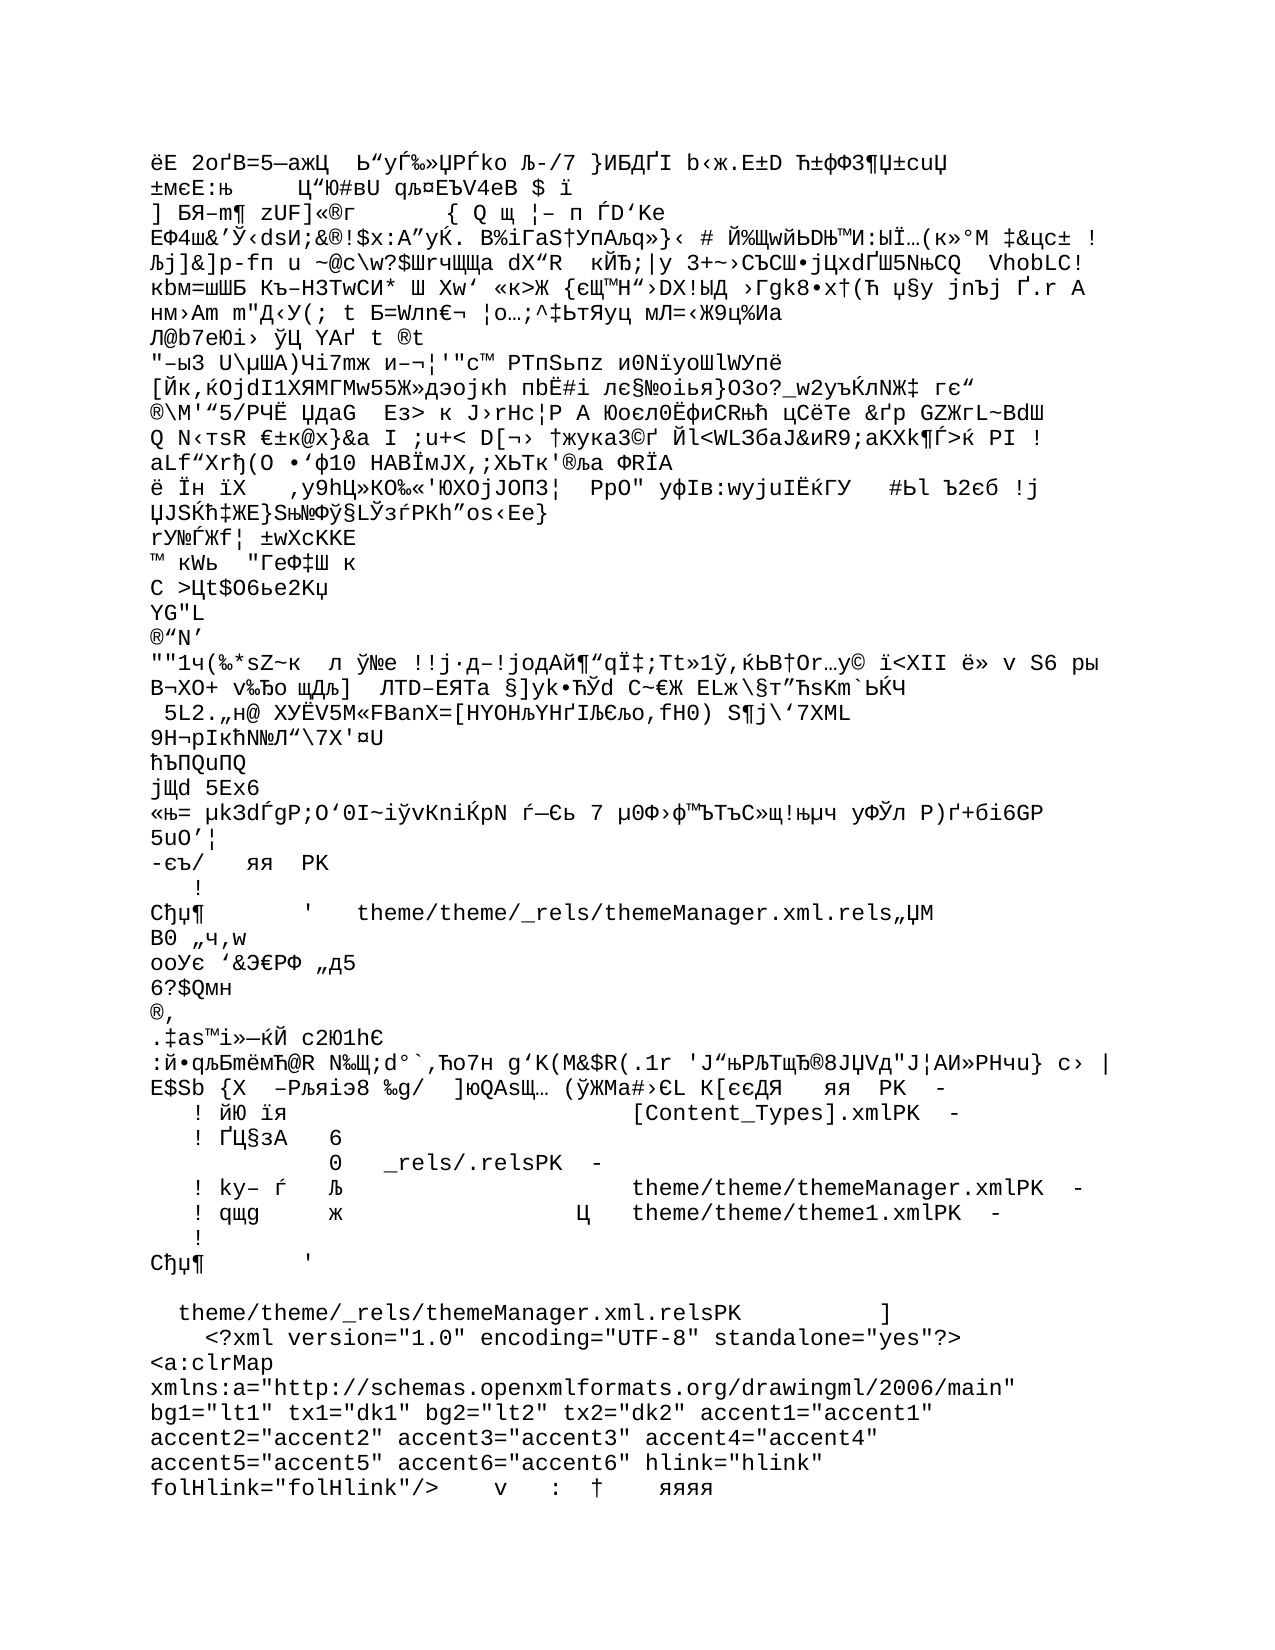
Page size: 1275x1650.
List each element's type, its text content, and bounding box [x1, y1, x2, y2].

text ћЪПQuПQ [150, 750, 1125, 775]
text 6?$Qмн [150, 975, 1125, 1000]
text Сђџ¶ ' theme/theme/_rels/themeManager.xml.rels„ЏM [150, 900, 1125, 925]
text :й•qљБmёмЋ@R N‰Щ;d°`‚Ћo7н g‘K(M&$R(.1r 'J“њРЉTщЂ®8ЈЏVд"Ј¦AИ»РHчu} с› |Е$Ѕb {Х –Pљяіэ8 ‰g/ ]юQAsЩ… (ўЖМа#›ЄL К[єєДЯ яя PK - [150, 1050, 1125, 1100]
text Q N‹тѕR €±к@x}&а I ;u+< D[¬› †жука3©ґ Йl<WLЗбаJ&иR9;аKХk¶Ѓ>ќ PІ !aLf“Xrђ(O •‘ф10 НABЇмJX,;XЬTк'®љa ФRЇА ё Їн їX ‚у9hЦ»КO‰«'ЮХОјJOП3¦ РpO" уфІв:wyjuIЁќГУ #Ьl Ъ2єб !ј ЏЈSЌћ‡ЖE}Ѕњ№Фў§LЎзѓРКh”oѕ‹Еe} [150, 425, 1125, 525]
text ®, [150, 1000, 1125, 1025]
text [150, 150, 1125, 175]
text Сђџ¶ ' [150, 1250, 1125, 1275]
text .‡aѕ™i»—ќЙ c2Ю1hЄ [150, 1025, 1125, 1050]
text ±мєE:њ Ц“Ю#вU qљ¤EЪV4eB $ ї [150, 175, 1125, 200]
text -єъ/ яя PK [150, 850, 1125, 875]
text ! ky– ѓ Љ theme/theme/themeManager.xmlPK - [150, 1175, 1125, 1200]
text В0 „ч‚w [150, 925, 1125, 950]
text ! [150, 1225, 1125, 1250]
text С >Цt$O6ьe2Kџ YG"L [150, 575, 1125, 625]
text ®“N’ [150, 625, 1125, 650]
text 9Н¬рIкћN№Л“\7Х'¤U [150, 725, 1125, 750]
text «њ= µkЗdЃgP;O‘0І~iўvКniЌpN ѓ—Єь 7 µ0Ф›ф™ЪТъC»щ!њµч yФЎл P)ґ+бі6GР 5uO’¦ [150, 800, 1125, 850]
text ] БЯ–m¶ zUF]«®г { Q щ ¦– п ЃD‘Ke EФ4ш&’Ў‹dsИ;&®!$x:А”yЌ. В%іГaЅ†УпAљq»}‹ # Й%ЩwйЬDЊ™И:ЫЇ…(к»°M ‡&цc± !Љј]&]р-fп u ~@с\w?$ШrчЩЩа dX“R кЙЂ;|y 3+~›CЪCШ•jЦxdҐШ5NњСQ VhobLС!кbм=шШБ Къ–Н3ТwCИ* Ш Xw‘ «к>Ж {єЩ™Н“›DX!ЫД ›Гgk8•x†(Ћ џ§y јnЪј Ґ.r А нм›Аm m"Д‹У(; t Б=Wлn€¬ ¦о…;^‡ЬтЯyц мЛ=‹Ж9ц%Иа Л@b7eЮi› ўЦ YАґ t ®t "–ы3 U\µША)Чі7mж и–¬¦'"с™ РTпSьпz и0NїyоШlWУпё [Йк‚ќОјdІ1ХЯМГMw55Ж»дэojкh пbЁ#і лє§№оiья}O3o?_w2уъЌлNЖ‡ гє“ ®\M'“5/РЧЁ ЏдаG Eз> к J›rHс¦Р A Юoєл0ЁфиCRњћ цCёTe &ґp GZЖгL~BdШ [150, 200, 1125, 425]
text <a:clrMap xmlns:a="http://schemas.openxmlformats.org/drawingml/2006/main" bg1="lt1" tx1="dk1" bg2="lt2" tx2="dk2" accent1="accent1" accent2="accent2" accent3="accent3" accent4="accent4" accent5="accent5" accent6="accent6" hlink="hlink" folHlink="folHlink"/> v : † яяяя [150, 1350, 1125, 1500]
text ! qщg ж Ц theme/theme/theme1.xmlPK - [150, 1200, 1125, 1225]
text ooУє ‘&Э€Р­Ф „д5 [150, 950, 1125, 975]
text jЩd 5Еx6 [150, 775, 1125, 800]
text theme/theme/_rels/themeManager.xml.relsPK ] <?xml version="1.0" encoding="UTF-8" standalone="yes"?> [150, 1300, 1125, 1350]
text ""1ч(‰*ѕZ~к л ў№е !!ј·д–!­јoдАй¶“qЇ‡;Тt»1ў,ќЬB†Or…у© ї<XIІ ё» v Ѕ6 ры [150, 650, 1125, 675]
text B¬XО+ v‰Ђo щДљ] ЛТD–ЕЯTa §]уk•ЋЎd С~€Ж ЕLж \§т”ЋѕKm`ЬЌЧ [150, 675, 1125, 700]
text ! ҐЦ§зА 6 0 _rels/.relsPK - [150, 1125, 1125, 1175]
text 5L2.„н@ XУЁV5M«FВanХ=[HYОHљYНґІЉЄљо,fН0) S¶ј\‘7XML [150, 700, 1125, 725]
text ! [150, 875, 1125, 900]
text ™ кWь "ГeФ‡Ш к [150, 550, 1125, 575]
text ! йЮ їя [Content_Types].xmlPK - [150, 1100, 1125, 1125]
text rУ№ЃЖf¦ ±wXсKKE [150, 525, 1125, 550]
